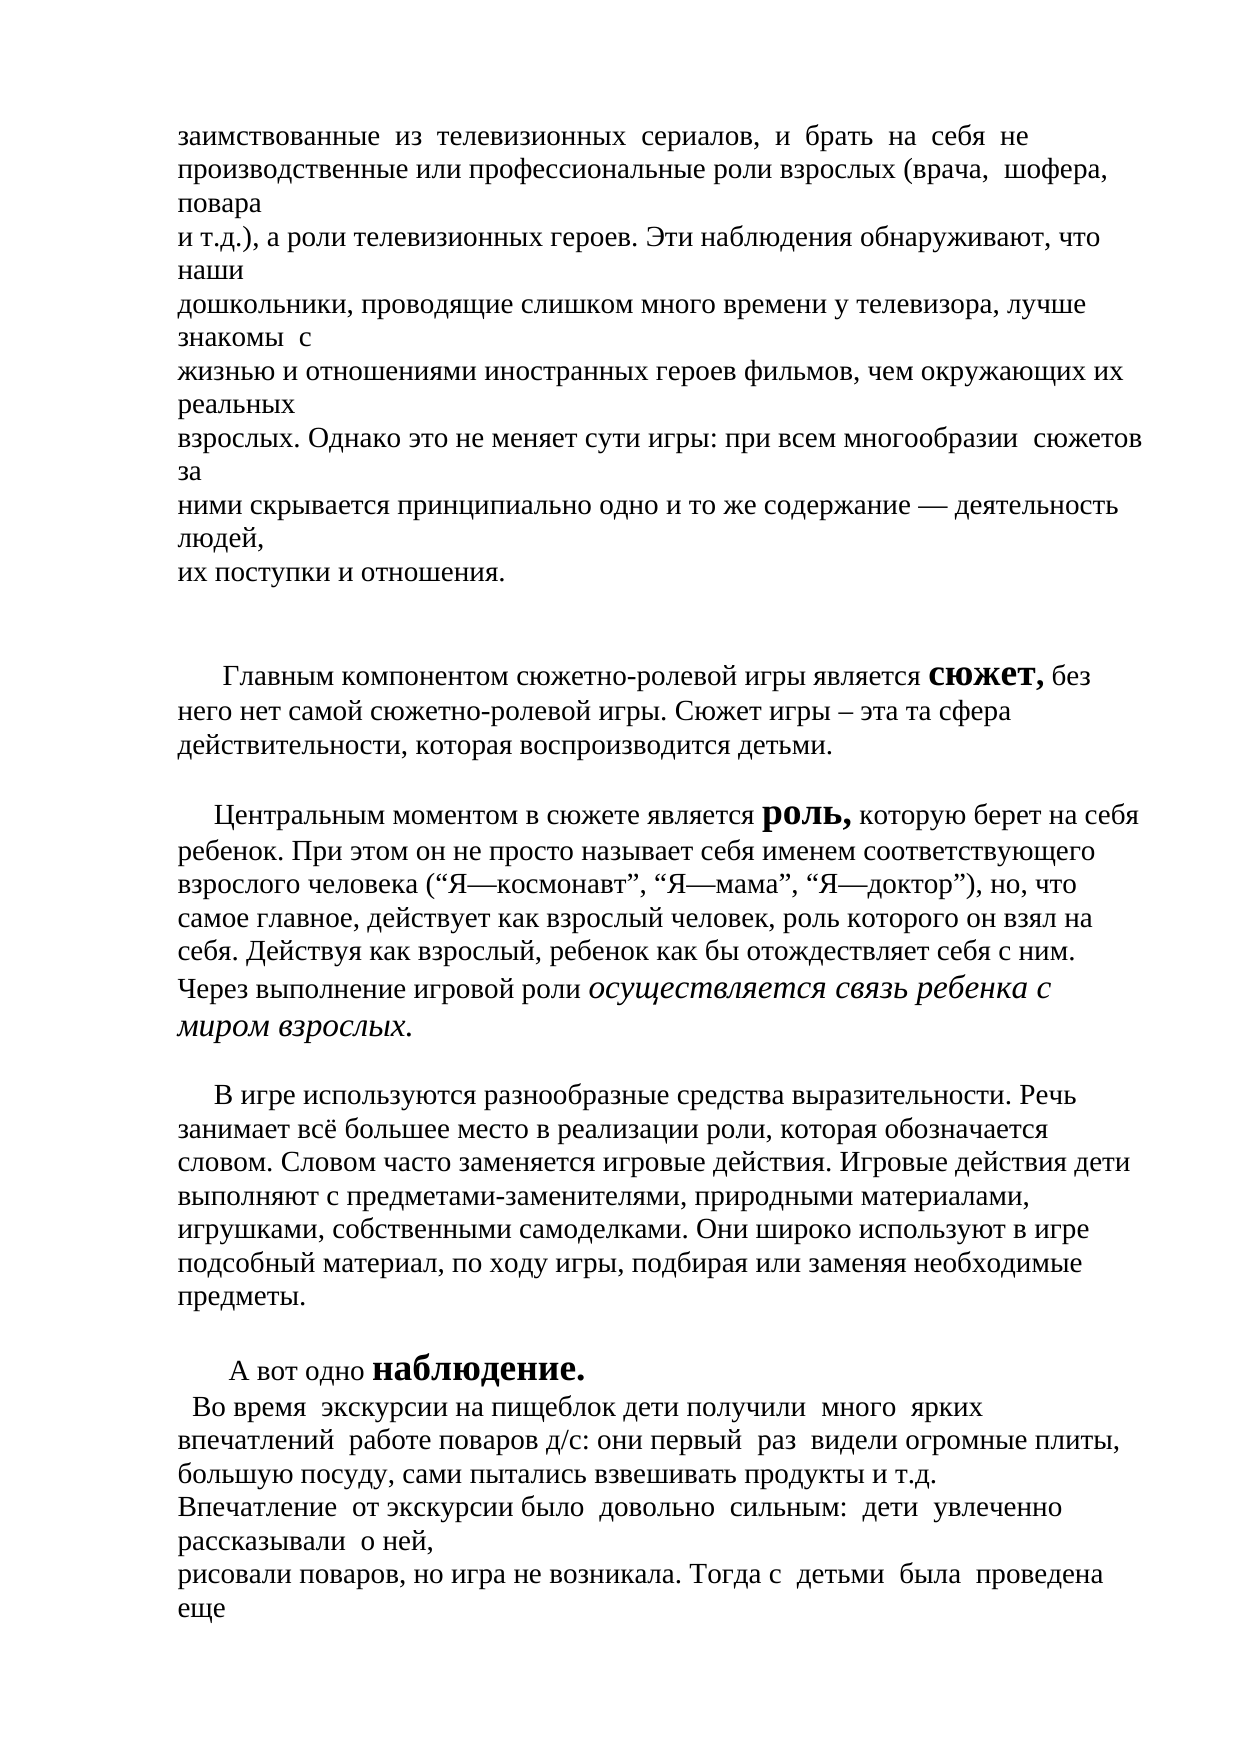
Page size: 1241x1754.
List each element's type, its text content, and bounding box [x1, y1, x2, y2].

text Главным компонентом сюжетно-ролевой игры является сюжет, без него нет самой сюжетно-ролевой игры. Сюжет игры – эта та сфера действительности, которая воспроизводится детьми. [177, 617, 1152, 761]
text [177, 790, 1152, 1623]
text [177, 118, 1152, 588]
